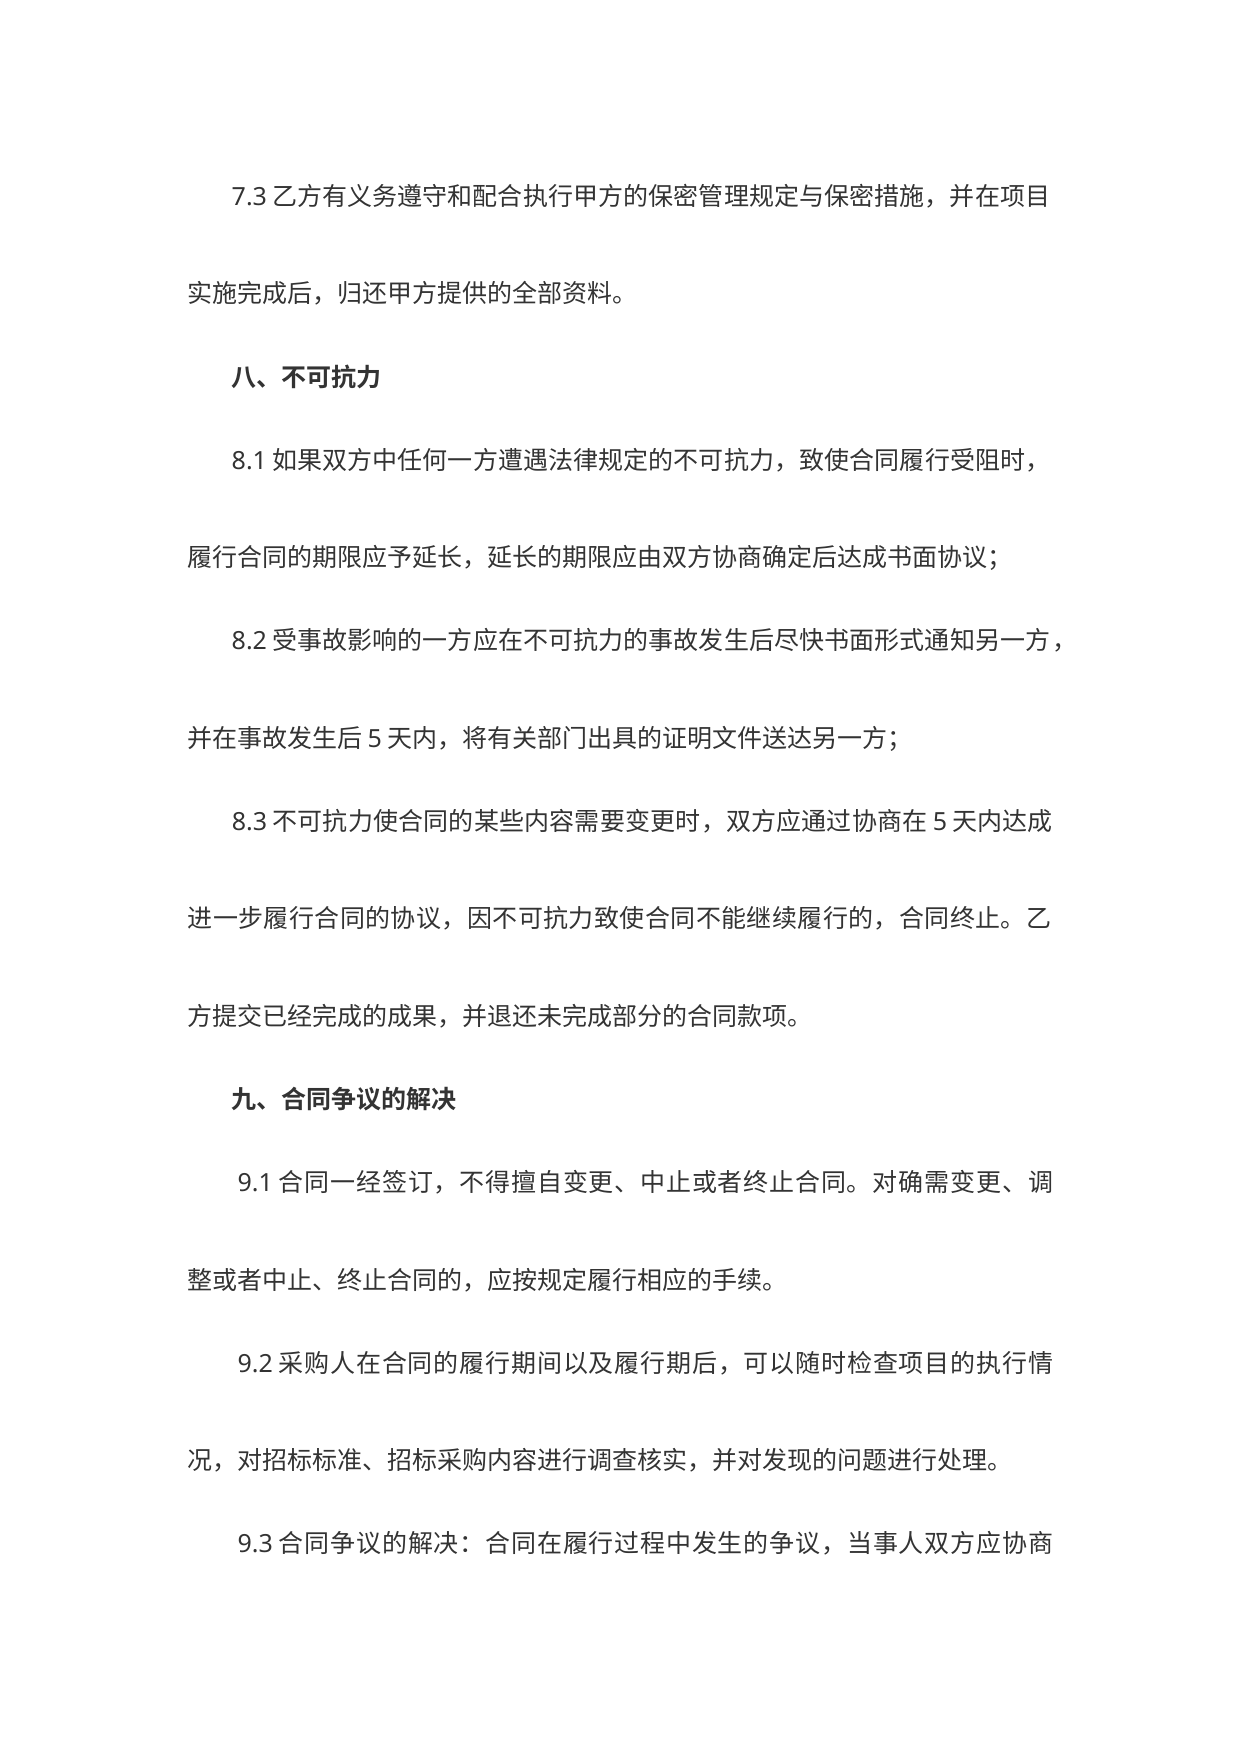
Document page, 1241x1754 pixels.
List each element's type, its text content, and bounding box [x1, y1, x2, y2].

text 9.1合同一经签订，不得擅自变更、中止或者终止合同。对确需变更、调整或者中止、终止合同的，应按规定履行相应的手续。 [187, 1148, 1053, 1311]
text 7.3乙方有义务遵守和配合执行甲方的保密管理规定与保密措施，并在项目实施完成后，归还甲方提供的全部资料。 [187, 162, 1053, 324]
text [187, 1509, 1053, 1574]
text 八、不可抗力 [187, 343, 1053, 408]
text 8.1如果双方中任何一方遭遇法律规定的不可抗力，致使合同履行受阻时，履行合同的期限应予延长，延长的期限应由双方协商确定后达成书面协议； [187, 426, 1053, 588]
text 九、合同争议的解决 [187, 1065, 1053, 1130]
text 8.3不可抗力使合同的某些内容需要变更时，双方应通过协商在5天内达成进一步履行合同的协议，因不可抗力致使合同不能继续履行的，合同终止。乙方提交已经完成的成果，并退还未完成部分的合同款项。 [187, 787, 1053, 1047]
text 8.2受事故影响的一方应在不可抗力的事故发生后尽快书面形式通知另一方，并在事故发生后5天内，将有关部门出具的证明文件送达另一方； [187, 606, 1053, 769]
text 9.2采购人在合同的履行期间以及履行期后，可以随时检查项目的执行情况，对招标标准、招标采购内容进行调查核实，并对发现的问题进行处理。 [187, 1329, 1053, 1491]
